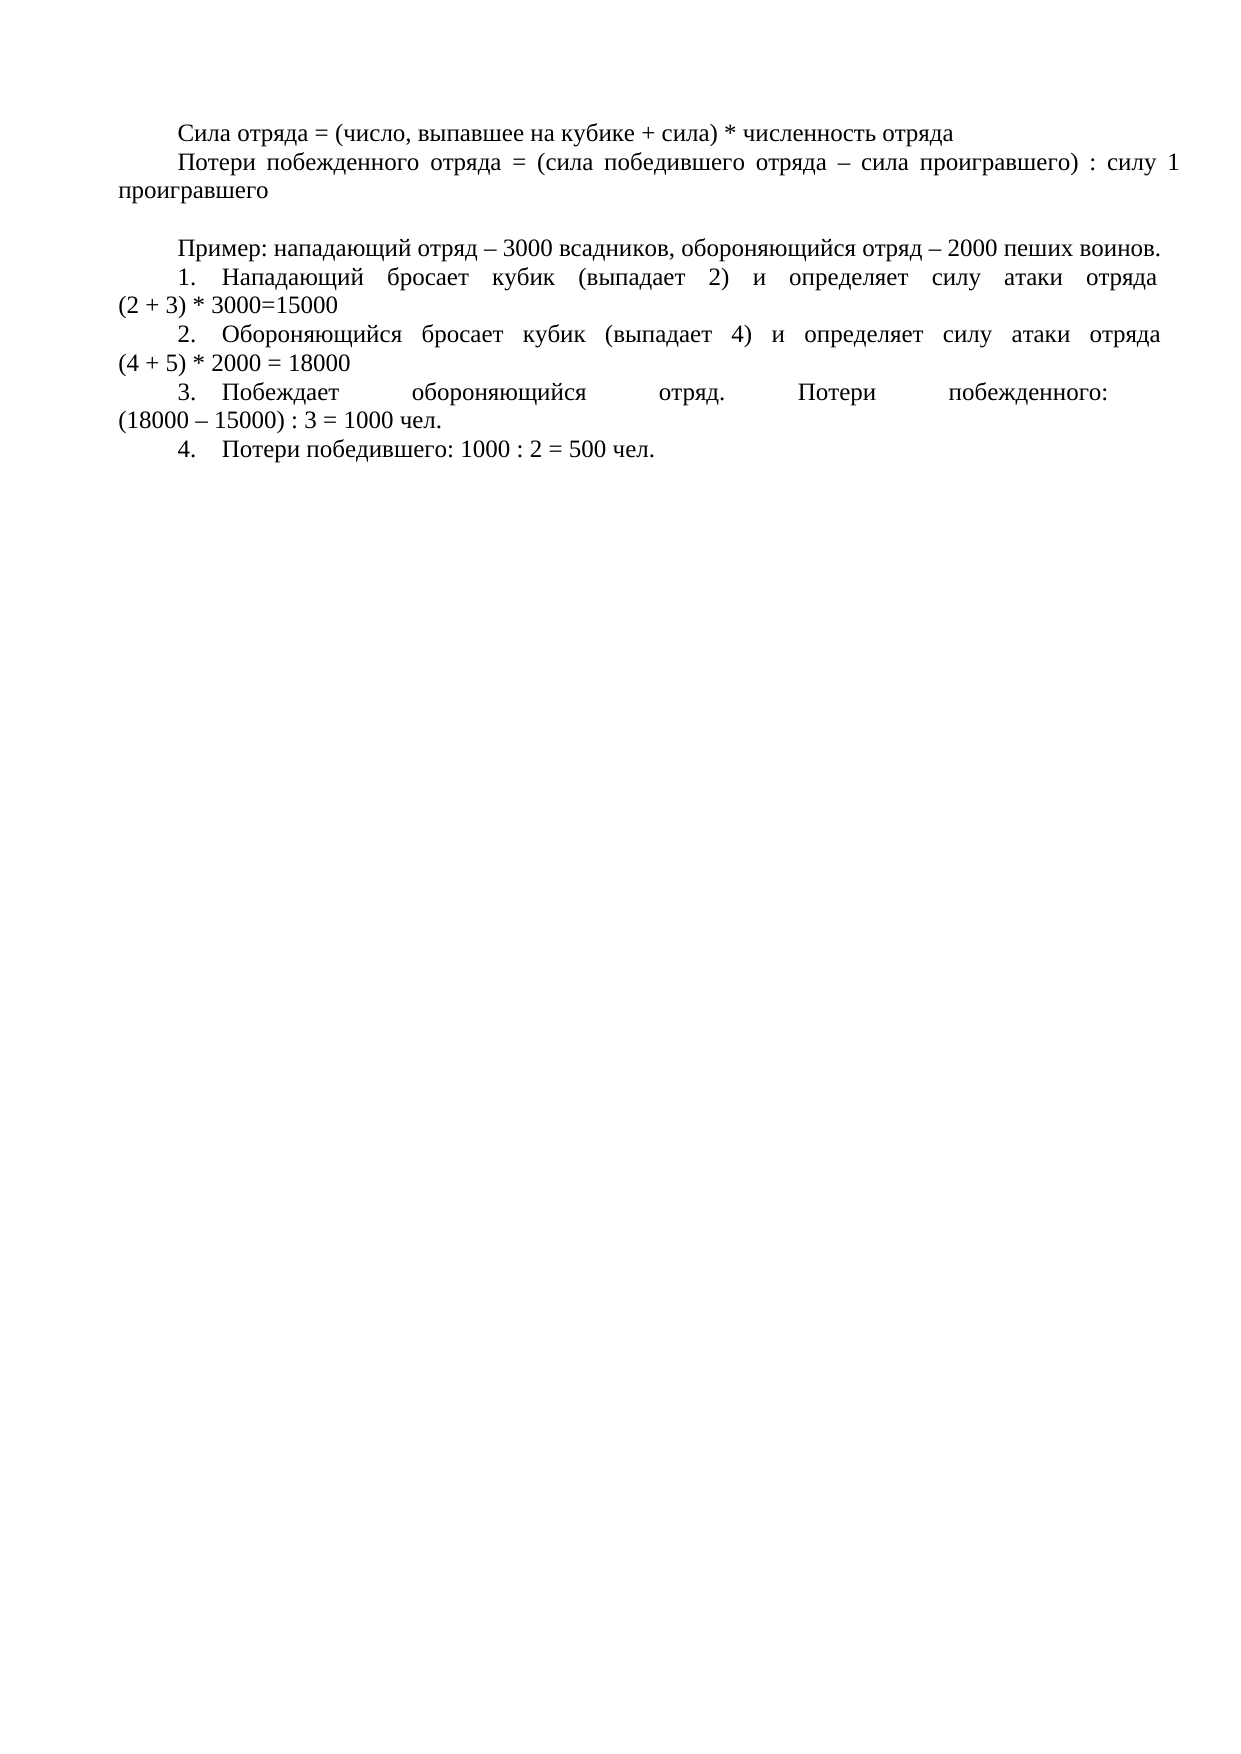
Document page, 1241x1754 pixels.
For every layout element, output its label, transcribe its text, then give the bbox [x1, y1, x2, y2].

list Обороняющийся бросает кубик (выпадает 4) и определяет силу атаки отряда (4 + 5) * 2000 = 18000 [118, 319, 1181, 377]
text Пример: нападающий отряд – 3000 всадников, обороняющийся отряд – 2000 пеших воинов. [118, 233, 1181, 262]
list Потери победившего: 1000 : 2 = 500 чел. [118, 434, 1181, 463]
list Нападающий бросает кубик (выпадает 2) и определяет силу атаки отряда (2 + 3) * 3000=15000 [118, 262, 1181, 319]
list Побеждает обороняющийся отряд. Потери побежденного: (18000 – 15000) : 3 = 1000 чел. [118, 377, 1181, 434]
text Потери побежденного отряда = (сила победившего отряда – сила проигравшего) : силу 1 проигравшего [118, 147, 1181, 204]
subtitle Сила отряда = (число, выпавшее на кубике + сила) * численность отряда [118, 118, 1181, 147]
